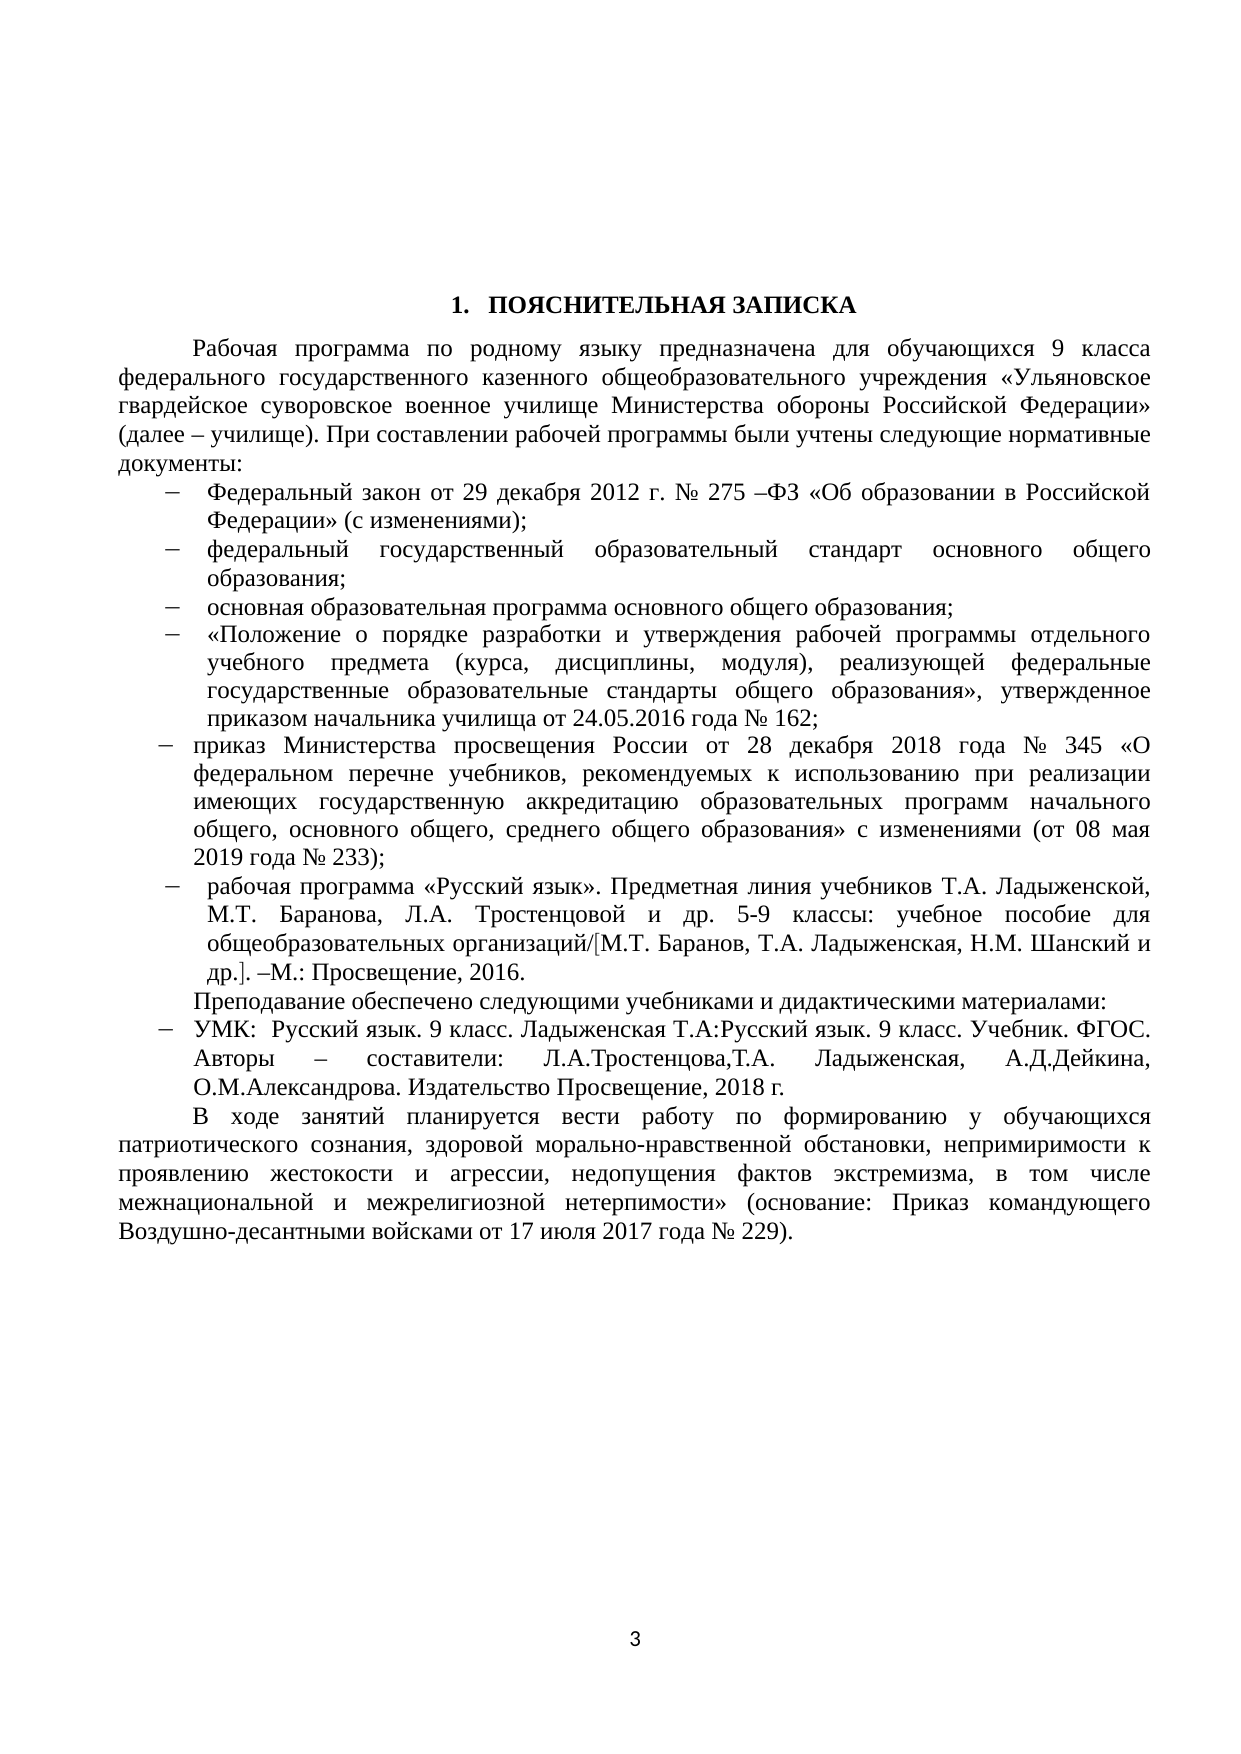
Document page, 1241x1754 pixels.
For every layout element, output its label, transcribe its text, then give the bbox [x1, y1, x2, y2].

list ПОЯСНИТЕЛЬНАЯ ЗАПИСКА [156, 290, 1152, 319]
list рабочая программа «Русский язык». Предметная линия учебников Т.А. Ладыженской, М.Т. Баранова, Л.А. Тростенцовой и др. 5-9 классы: учебное пособие для общеобразовательных организаций/М.Т. Баранов, Т.А. Ладыженская, Н.М. Шанский и др.. –М.: Просвещение, 2016. [162, 871, 1152, 986]
text В ходе занятий планируется вести работу по формированию у обучающихся патриотического сознания, здоровой морально-нравственной обстановки, непримиримости к проявлению жестокости и агрессии, недопущения фактов экстремизма, в том числе межнациональной и межрелигиозной нетерпимости» (основание: Приказ командующего Воздушно-десантными войсками от 17 июля 2017 года № 229). [118, 1101, 1152, 1244]
list Преподавание обеспечено следующими учебниками и дидактическими материалами: [193, 986, 1152, 1014]
text Рабочая программа по родному языку предназначена для обучающихся 9 класса федерального государственного казенного общеобразовательного учреждения «Ульяновское гвардейское суворовское военное училище Министерства обороны Российской Федерации» (далее – училище). При составлении рабочей программы были учтены следующие нормативные документы: [118, 333, 1152, 477]
list УМК: Русский язык. 9 класс. Ладыженская Т.А:Русский язык. 9 класс. Учебник. ФГОС. Авторы – составители: Л.А.Тростенцова,Т.А. Ладыженская, А.Д.Дейкина, О.М.Александрова. Издательство Просвещение, 2018 г. [156, 1014, 1152, 1101]
list Федеральный закон от 29 декабря 2012 г. № 275 –ФЗ «Об образовании в Российской Федерации» (с изменениями); [162, 477, 1152, 534]
list основная образовательная программа основного общего образования; [162, 592, 1152, 621]
list «Положение о порядке разработки и утверждения рабочей программы отдельного учебного предмета (курса, дисциплины, модуля), реализующей федеральные государственные образовательные стандарты общего образования», утвержденное приказом начальника училища от 24.05.2016 года № 162; [162, 621, 1152, 732]
list федеральный государственный образовательный стандарт основного общего образования; [162, 534, 1152, 592]
list приказ Министерства просвещения России от 28 декабря 2018 года № 345 «О федеральном перечне учебников, рекомендуемых к использованию при реализации имеющих государственную аккредитацию образовательных программ начального общего, основного общего, среднего общего образования» с изменениями (от 08 мая 2019 года № 233); [156, 732, 1152, 871]
